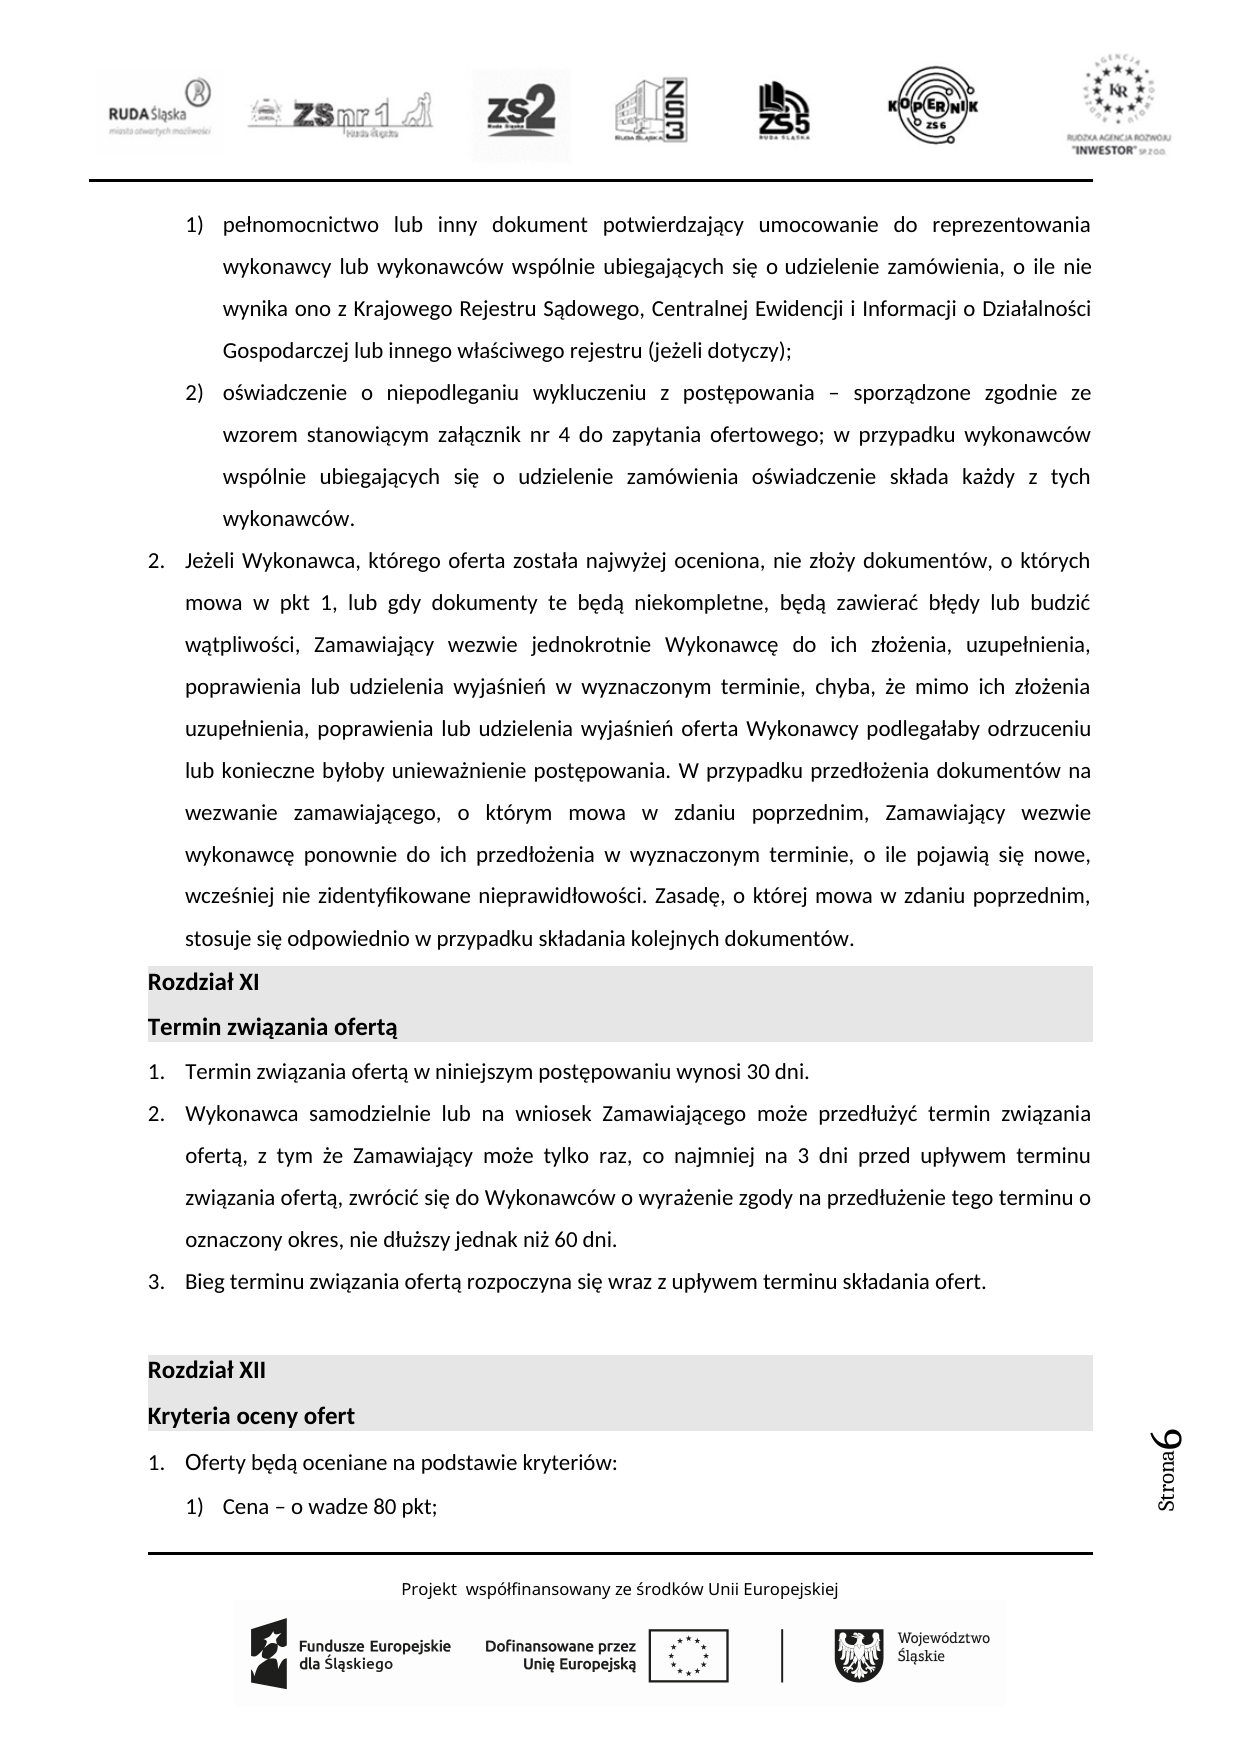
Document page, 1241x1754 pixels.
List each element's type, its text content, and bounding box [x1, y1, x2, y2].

list Cena – o wadze 80 pkt; [185, 1492, 1093, 1520]
picture [88, 29, 1191, 177]
picture [233, 1600, 1007, 1707]
list Rozdział XI [148, 966, 1093, 996]
list Oferty będą oceniane na podstawie kryteriów: [148, 1446, 1093, 1477]
list oświadczenie o niepodleganiu wykluczeniu z postępowania – sporządzone zgodnie ze wzorem stanowiącym załącznik nr 4 do zapytania ofertowego; w przypadku wykonawców wspólnie ubiegających się o udzielenie zamówienia oświadczenie składa każdy z tych wykonawców. [185, 378, 1093, 532]
list Termin związania ofertą [148, 1011, 1093, 1042]
list Termin związania ofertą w niniejszym postępowaniu wynosi 30 dni. [148, 1057, 1093, 1085]
list Bieg terminu związania ofertą rozpoczyna się wraz z upływem terminu składania ofert. [148, 1267, 1093, 1295]
list Wykonawca samodzielnie lub na wniosek Zamawiającego może przedłużyć termin związania ofertą, z tym że Zamawiający może tylko raz, co najmniej na 3 dni przed upływem terminu związania ofertą, zwrócić się do Wykonawców o wyrażenie zgody na przedłużenie tego terminu o oznaczony okres, nie dłuższy jednak niż 60 dni. [148, 1099, 1093, 1253]
list Kryteria oceny ofert [148, 1400, 1093, 1431]
list Rozdział XII [148, 1355, 1093, 1385]
list pełnomocnictwo lub inny dokument potwierdzający umocowanie do reprezentowania wykonawcy lub wykonawców wspólnie ubiegających się o udzielenie zamówienia, o ile nie wynika ono z Krajowego Rejestru Sądowego, Centralnej Ewidencji i Informacji o Działalności Gospodarczej lub innego właściwego rejestru (jeżeli dotyczy); [185, 210, 1093, 364]
list Jeżeli Wykonawca, którego oferta została najwyżej oceniona, nie złoży dokumentów, o których mowa w pkt 1, lub gdy dokumenty te będą niekompletne, będą zawierać błędy lub budzić wątpliwości, Zamawiający wezwie jednokrotnie Wykonawcę do ich złożenia, uzupełnienia, poprawienia lub udzielenia wyjaśnień w wyznaczonym terminie, chyba, że mimo ich złożenia uzupełnienia, poprawienia lub udzielenia wyjaśnień oferta Wykonawcy podlegałaby odrzuceniu lub konieczne byłoby unieważnienie postępowania. W przypadku przedłożenia dokumentów na wezwanie zamawiającego, o którym mowa w zdaniu poprzednim, Zamawiający wezwie wykonawcę ponownie do ich przedłożenia w wyznaczonym terminie, o ile pojawią się nowe, wcześniej nie zidentyfikowane nieprawidłowości. Zasadę, o której mowa w zdaniu poprzednim, stosuje się odpowiednio w przypadku składania kolejnych dokumentów. [148, 546, 1093, 952]
